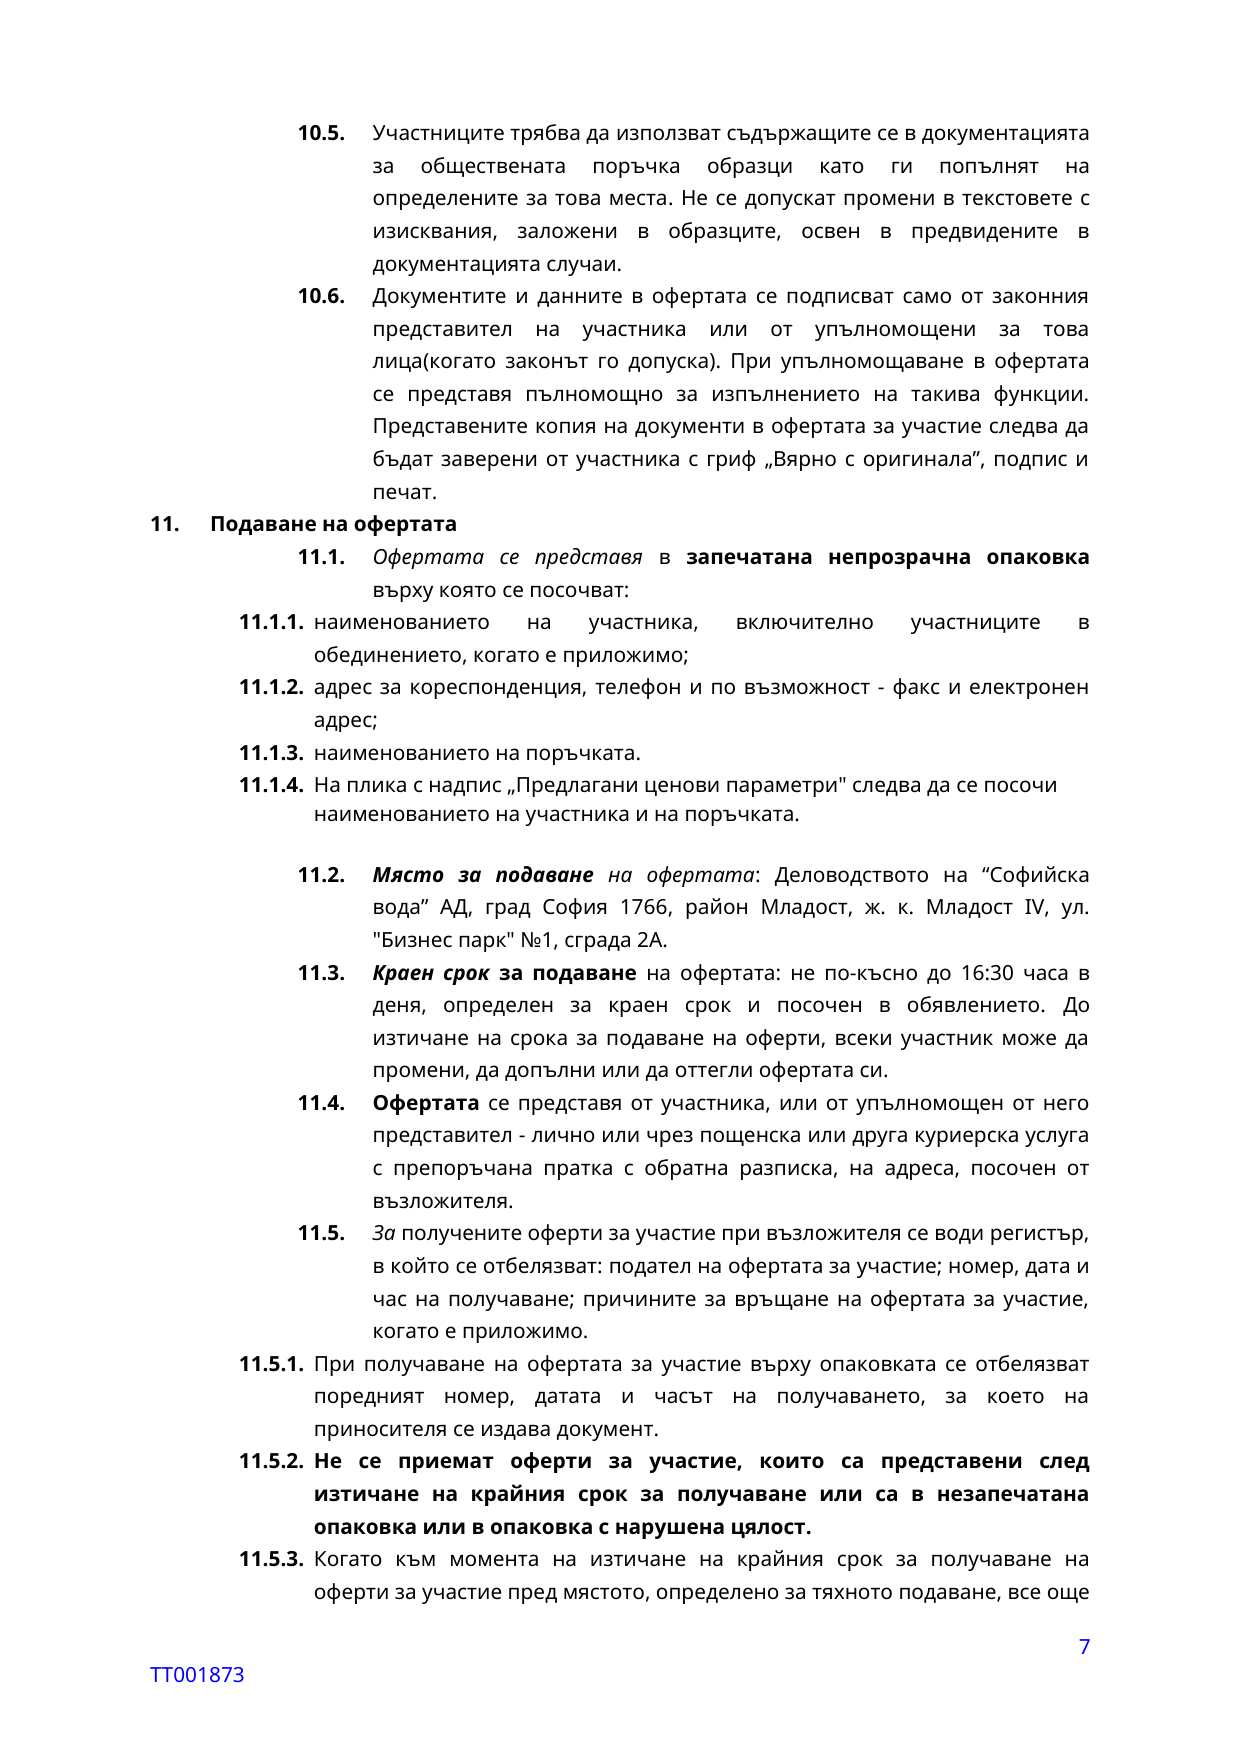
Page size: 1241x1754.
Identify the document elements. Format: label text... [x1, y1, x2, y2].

list За получените оферти за участие при възложителя се води регистър, в който се отбелязват: подател на офертата за участие; номер, дата и час на получаване; причините за връщане на офертата за участие, когато е приложимо. [297, 1218, 1090, 1345]
list Документите и данните в офертата се подписват само от законния представител на участника или от упълномощени за това лица(когато законът го допуска). При упълномощаване в офертата се представя пълномощно за изпълнението на такива функции. Представените копия на документи в офертата за участие следва да бъдат заверени от участника с гриф „Вярно с оригинала”, подпис и печат. [297, 281, 1090, 505]
list На плика с надпис „Предлагани ценови параметри" следва да се посочи наименованието на участника и на поръчката. [239, 770, 1090, 827]
list Участниците трябва да използват съдържащите се в документацията за обществената поръчка образци като ги попълнят на определените за това места. Не се допускат промени в текстовете с изисквания, заложени в образците, освен в предвидените в документацията случаи. [297, 118, 1090, 277]
list Не се приемат оферти за участие, които са представени след изтичане на крайния срок за получаване или са в незапечатана опаковка или в опаковка с нарушена цялост. [239, 1447, 1090, 1540]
list Офертата се представя в запечатана непрозрачна опаковка върху която се посочват: [297, 542, 1090, 603]
list Краен срок за подаване на офертата: не по-късно до 16:30 часа в деня, определен за краен срок и посочен в обявлението. До изтичане на срока за подаване на оферти, всеки участник може да промени, да допълни или да оттегли офертата си. [297, 958, 1090, 1084]
list Място за подаване на офертата: Деловодството на “Софийска вода” АД, град София 1766, район Младост, ж. к. Младост ІV, ул. "Бизнес парк" №1, сграда 2А. [297, 860, 1090, 953]
list Подаване на офертата [150, 509, 1090, 538]
list наименованието на участника, включително участниците в обединението, когато е приложимо; [239, 607, 1090, 668]
list адрес за кореспонденция, телефон и по възможност - факс и електронен адрес; [239, 672, 1090, 733]
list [239, 1544, 1090, 1606]
list При получаване на офертата за участие върху опаковката се отбелязват поредният номер, датата и часът на получаването, за което на приносителя се издава документ. [239, 1349, 1090, 1442]
list Офертата се представя от участника, или от упълномощен от него представител - лично или чрез пощенска или друга куриерска услуга с препоръчана пратка с обратна разписка, на адреса, посочен от възложителя. [297, 1088, 1090, 1214]
list наименованието на поръчката. [239, 738, 1090, 766]
